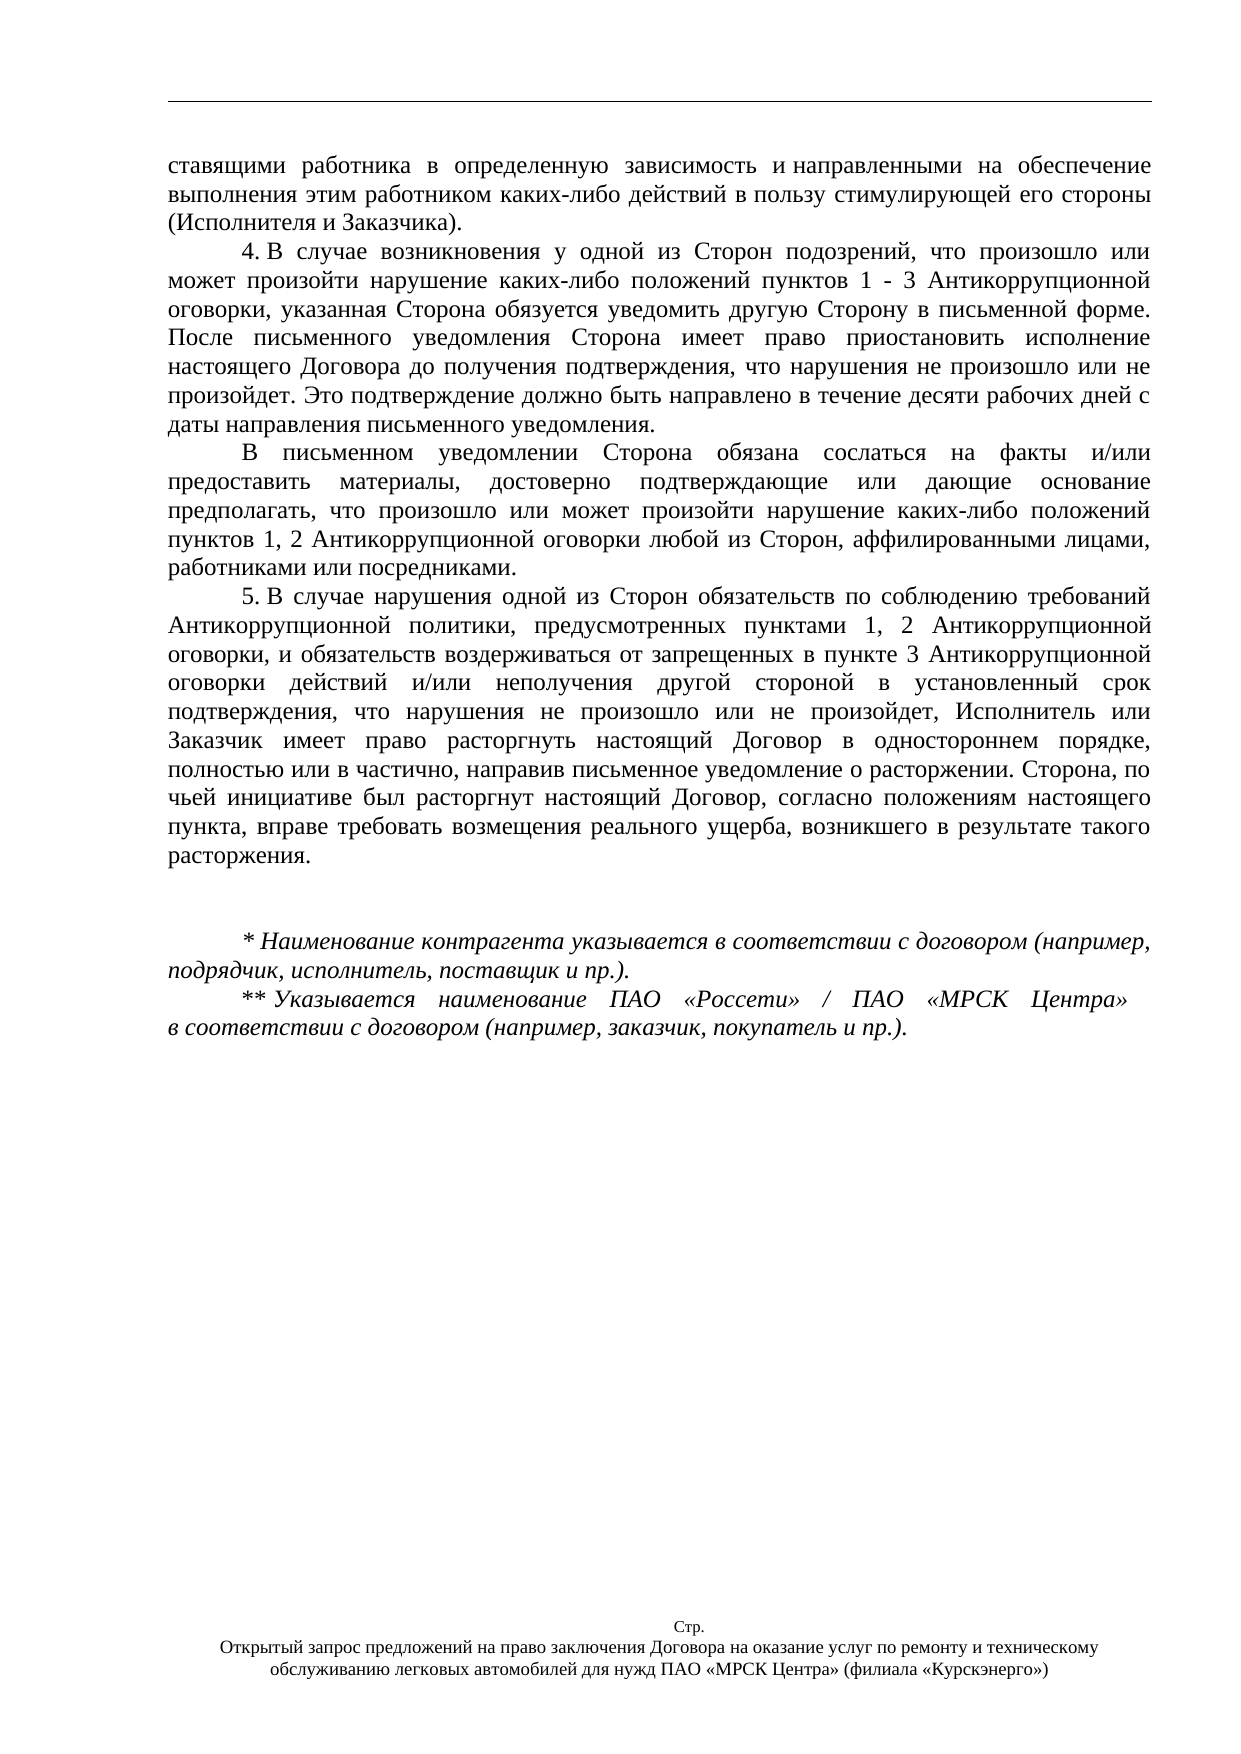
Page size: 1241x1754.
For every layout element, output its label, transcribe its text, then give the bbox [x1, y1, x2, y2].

text В письменном уведомлении Сторона обязана сослаться на факты и/или предоставить материалы, достоверно подтверждающие или дающие основание предполагать, что произошло или может произойти нарушение каких-либо положений пунктов 1, 2 Антикоррупционной оговорки любой из Сторон, аффилированными лицами, работниками или посредниками. [168, 437, 1152, 581]
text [168, 150, 1152, 236]
text 4. В случае возникновения у одной из Сторон подозрений, что произошло или может произойти нарушение каких-либо положений пунктов 1 - 3 Антикоррупционной оговорки, указанная Сторона обязуется уведомить другую Сторону в письменной форме. После письменного уведомления Сторона имеет право приостановить исполнение настоящего Договора до получения подтверждения, что нарушения не произошло или не произойдет. Это подтверждение должно быть направлено в течение десяти рабочих дней с даты направления письменного уведомления. [168, 236, 1152, 437]
text 5. В случае нарушения одной из Сторон обязательств по соблюдению требований Антикоррупционной политики, предусмотренных пунктами 1, 2 Антикоррупционной оговорки, и обязательств воздерживаться от запрещенных в пункте 3 Антикоррупционной оговорки действий и/или неполучения другой стороной в установленный срок подтверждения, что нарушения не произошло или не произойдет, Исполнитель или Заказчик имеет право расторгнуть настоящий Договор в одностороннем порядке, полностью или в частично, направив письменное уведомление о расторжении. Сторона, по чьей инициативе был расторгнут настоящий Договор, согласно положениям настоящего пункта, вправе требовать возмещения реального ущерба, возникшего в результате такого расторжения. [168, 581, 1152, 869]
text * Наименование контрагента указывается в соответствии с договором (например, подрядчик, исполнитель, поставщик и пр.). [168, 926, 1152, 984]
text ** Указывается наименование ПАО «Россети» / ПАО «МРСК Центра» в соответствии с договором (например, заказчик, покупатель и пр.). [168, 984, 1152, 1041]
